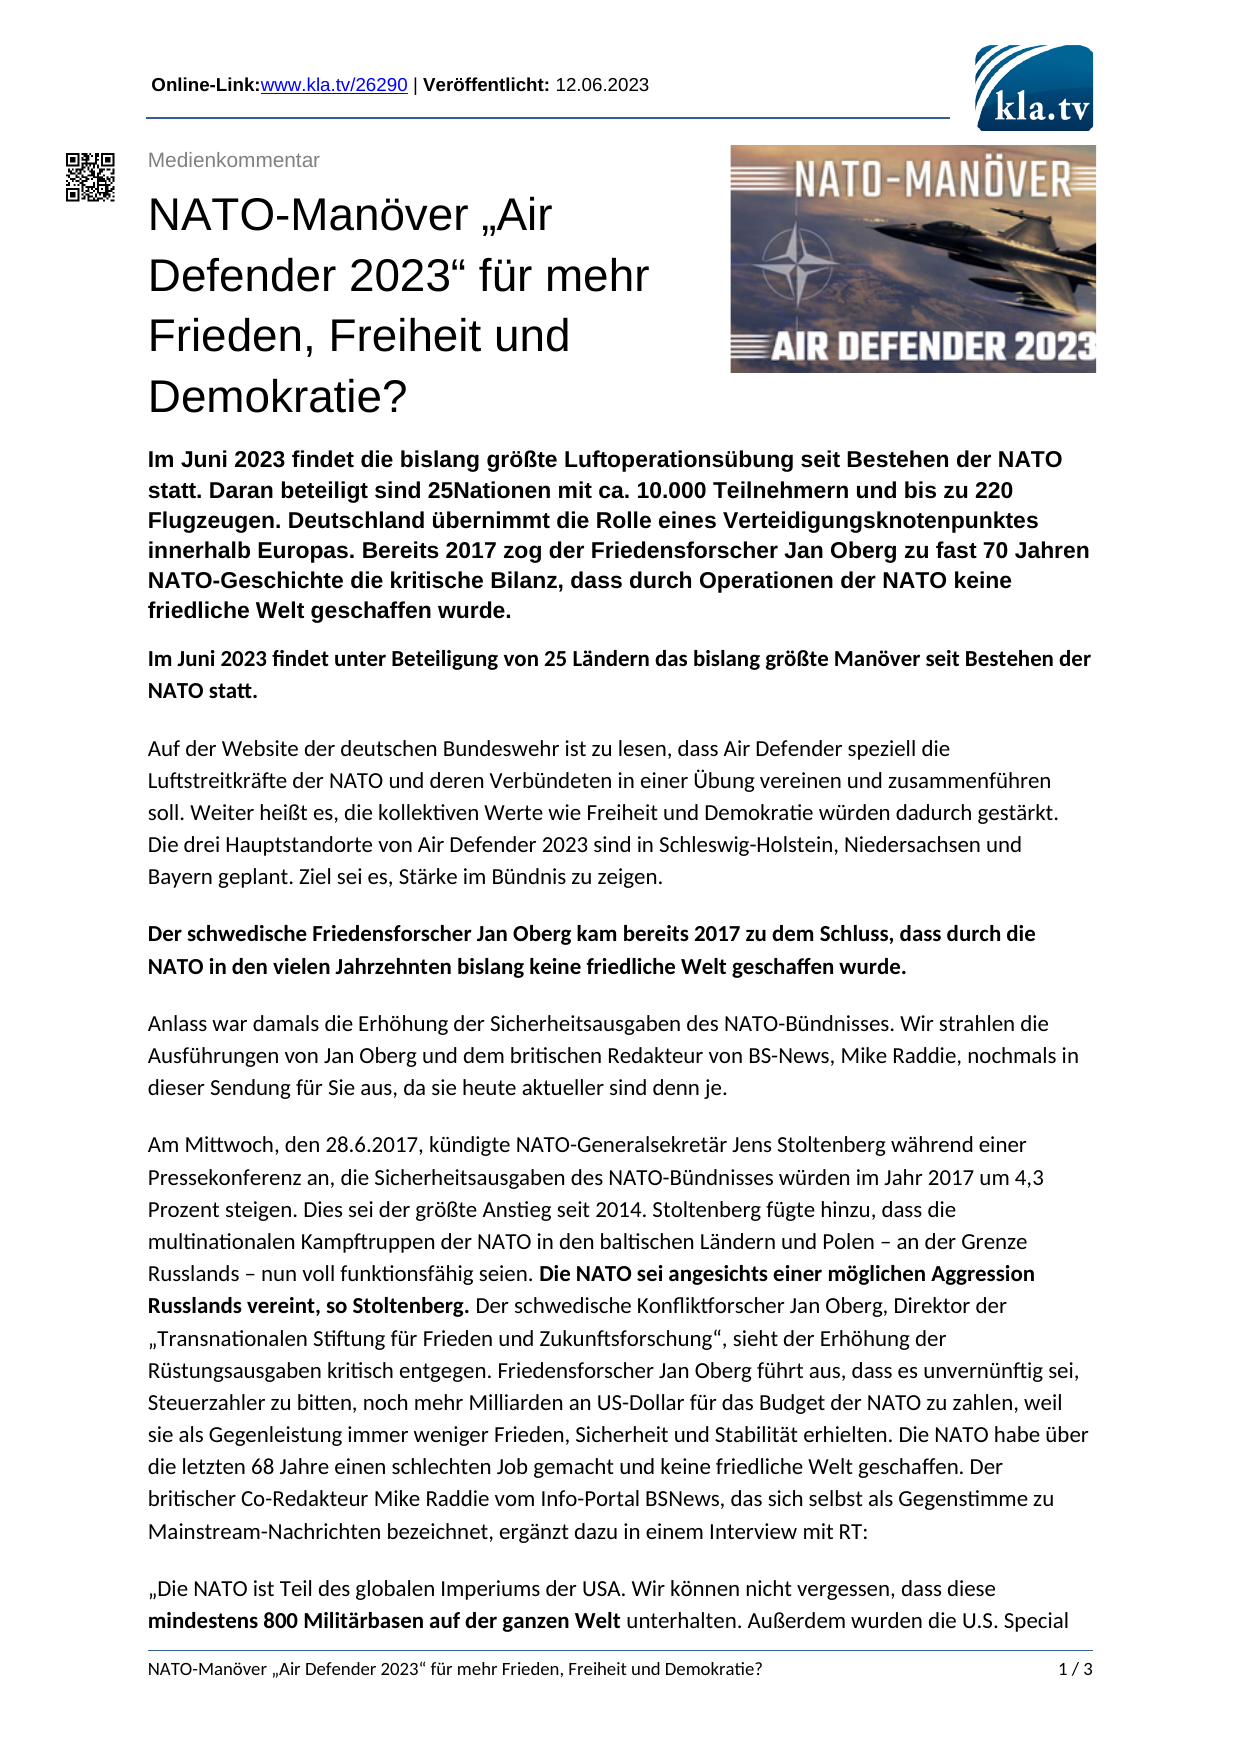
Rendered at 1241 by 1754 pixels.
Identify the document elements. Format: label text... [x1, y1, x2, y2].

text Der schwedische Friedensforscher Jan Oberg kam bereits 2017 zu dem Schluss, dass durch die NATO in den vielen Jahrzehnten bislang keine friedliche Welt geschaffen wurde. [148, 919, 1093, 980]
picture [974, 45, 1093, 130]
text Im Juni 2023 findet die bislang größte Luftoperationsübung seit Bestehen der NATO statt. Daran beteiligt sind 25Nationen mit ca. 10.000 Teilnehmern und bis zu 220 Flugzeugen. Deutschland übernimmt die Rolle eines Verteidigungsknotenpunktes innerhalb Europas. Bereits 2017 zog der Friedensforscher Jan Oberg zu fast 70 Jahren NATO-Geschichte die kritische Bilanz, dass durch Operationen der NATO keine friedliche Welt geschaffen wurde. [148, 446, 1093, 624]
text Im Juni 2023 findet unter Beteiligung von 25 Ländern das bislang größte Manöver seit Bestehen der NATO statt. [148, 644, 1093, 704]
picture [1084, 45, 1093, 51]
text Auf der Website der deutschen Bundeswehr ist zu lesen, dass Air Defender speziell die Luftstreitkräfte der NATO und deren Verbündeten in einer Übung vereinen und zusammenführen soll. Weiter heißt es, die kollektiven Werte wie Freiheit und Demokratie würden dadurch gestärkt. Die drei Hauptstandorte von Air Defender 2023 sind in Schleswig-Holstein, Niedersachsen und Bayern geplant. Ziel sei es, Stärke im Bündnis zu zeigen. [148, 734, 1093, 890]
text Anlass war damals die Erhöhung der Sicherheitsausgaben des NATO-Bündnisses. Wir strahlen die Ausführungen von Jan Oberg und dem britischen Redakteur von BS-News, Mike Raddie, nochmals in dieser Sendung für Sie aus, da sie heute aktueller sind denn je. [148, 1009, 1093, 1101]
text Medienkommentar [148, 148, 1093, 172]
text Am Mittwoch, den 28.6.2017, kündigte NATO-Generalsekretär Jens Stoltenberg während einer Pressekonferenz an, die Sicherheitsausgaben des NATO-Bündnisses würden im Jahr 2017 um 4,3 Prozent steigen. Dies sei der größte Anstieg seit 2014. Stoltenberg fügte hinzu, dass die multinationalen Kampftruppen der NATO in den baltischen Ländern und Polen – an der Grenze Russlands – nun voll funktionsfähig seien. Die NATO sei angesichts einer möglichen Aggression Russlands vereint, so Stoltenberg. Der schwedische Konfliktforscher Jan Oberg, Direktor der „Transnationalen Stiftung für Frieden und Zukunftsforschung“, sieht der Erhöhung der Rüstungsausgaben kritisch entgegen. Friedensforscher Jan Oberg führt aus, dass es unvernünftig sei, Steuerzahler zu bitten, noch mehr Milliarden an US-Dollar für das Budget der NATO zu zahlen, weil sie als Gegenleistung immer weniger Frieden, Sicherheit und Stabilität erhielten. Die NATO habe über die letzten 68 Jahre einen schlechten Job gemacht und keine friedliche Welt geschaffen. Der britischer Co-Redakteur Mike Raddie vom Info-Portal BSNews, das sich selbst als Gegenstimme zu Mainstream-Nachrichten bezeichnet, ergänzt dazu in einem Interview mit RT: [148, 1131, 1093, 1545]
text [148, 1574, 1093, 1634]
picture [730, 145, 1097, 373]
picture [58, 146, 118, 206]
